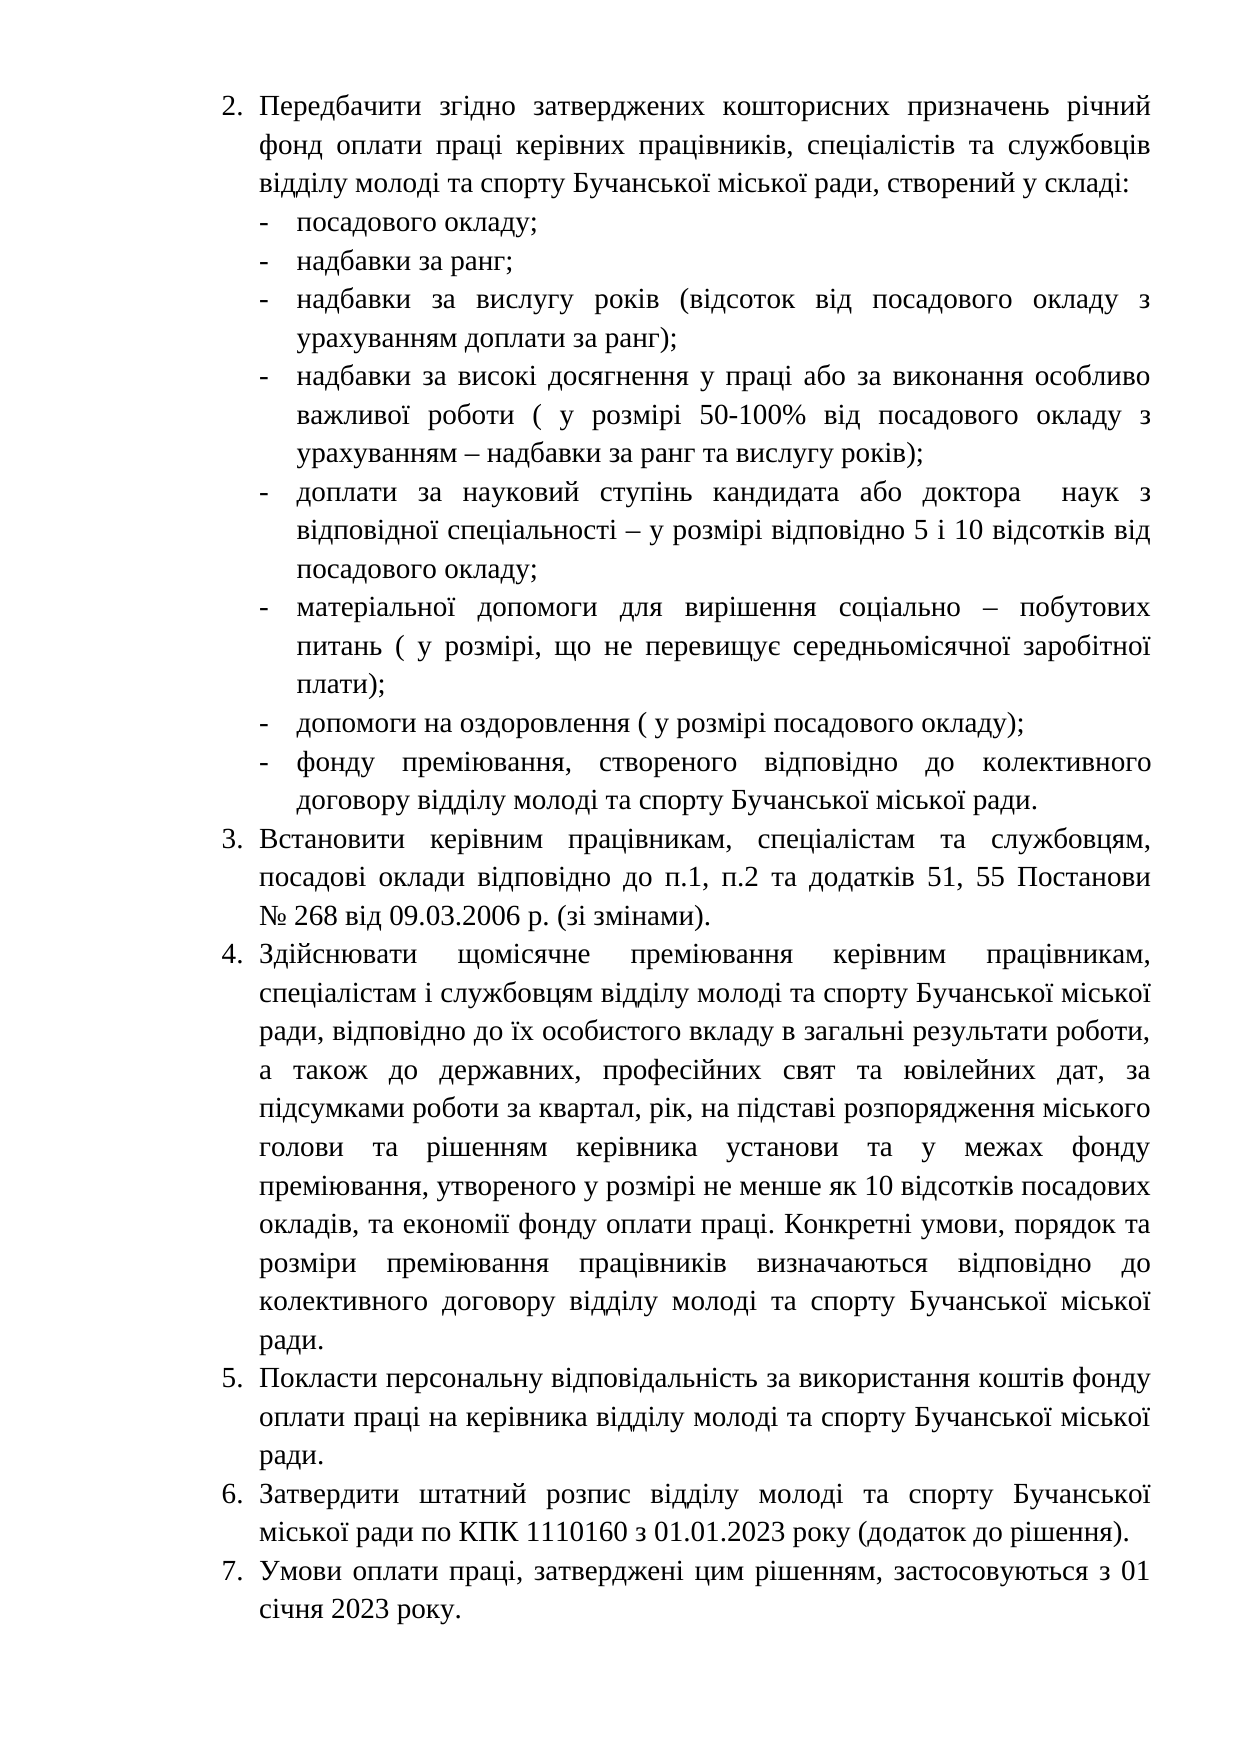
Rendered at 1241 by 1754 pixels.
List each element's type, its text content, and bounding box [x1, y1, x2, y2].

list матеріальної допомоги для вирішення соціально – побутових питань ( у розмірі, що не перевищує середньомісячної заробітної плати); [259, 589, 1152, 700]
list Здійснювати щомісячне преміювання керівним працівникам, спеціалістам і службовцям відділу молоді та спорту Бучанської міської ради, відповідно до їх особистого вкладу в загальні результати роботи, а також до державних, професійних свят та ювілейних дат, за підсумками роботи за квартал, рік, на підставі розпорядження міського голови та рішенням керівника установи та у межах фонду преміювання, утвореного у розмірі не менше як 10 відсотків посадових окладів, та економії фонду оплати праці. Конкретні умови, порядок та розміри преміювання працівників визначаються відповідно до колективного договору відділу молоді та спорту Бучанської міської ради. [221, 936, 1152, 1355]
list Встановити керівним працівникам, спеціалістам та службовцям, посадові оклади відповідно до п.1, п.2 та додатків 51, 55 Постанови № 268 від 09.03.2006 р. (зі змінами). [221, 821, 1152, 931]
list Передбачити згідно затверджених кошторисних призначень річний фонд оплати праці керівних працівників, спеціалістів та службовців відділу молоді та спорту Бучанської міської ради, створений у складі: [221, 88, 1152, 199]
list доплати за науковий ступінь кандидата або доктора наук з відповідної спеціальності – у розмірі відповідно 5 і 10 відсотків від посадового окладу; [259, 474, 1152, 584]
list посадового окладу; [259, 204, 1152, 238]
list допомоги на оздоровлення ( у розмірі посадового окладу); [259, 705, 1152, 739]
list надбавки за ранг; [259, 243, 1152, 276]
list Затвердити штатний розпис відділу молоді та спорту Бучанської міської ради по КПК 1110160 з 01.01.2023 року (додаток до рішення). [221, 1476, 1152, 1548]
list Умови оплати праці, затверджені цим рішенням, застосовуються з 01 січня 2023 року. [221, 1553, 1152, 1625]
list надбавки за вислугу років (відсоток від посадового окладу з урахуванням доплати за ранг); [259, 281, 1152, 353]
list надбавки за високі досягнення у праці або за виконання особливо важливої роботи ( у розмірі 50-100% від посадового окладу з урахуванням – надбавки за ранг та вислугу років); [259, 358, 1152, 469]
list фонду преміювання, створеного відповідно до колективного договору відділу молоді та спорту Бучанської міської ради. [259, 744, 1152, 816]
list Покласти персональну відповідальність за використання коштів фонду оплати праці на керівника відділу молоді та спорту Бучанської міської ради. [221, 1360, 1152, 1471]
